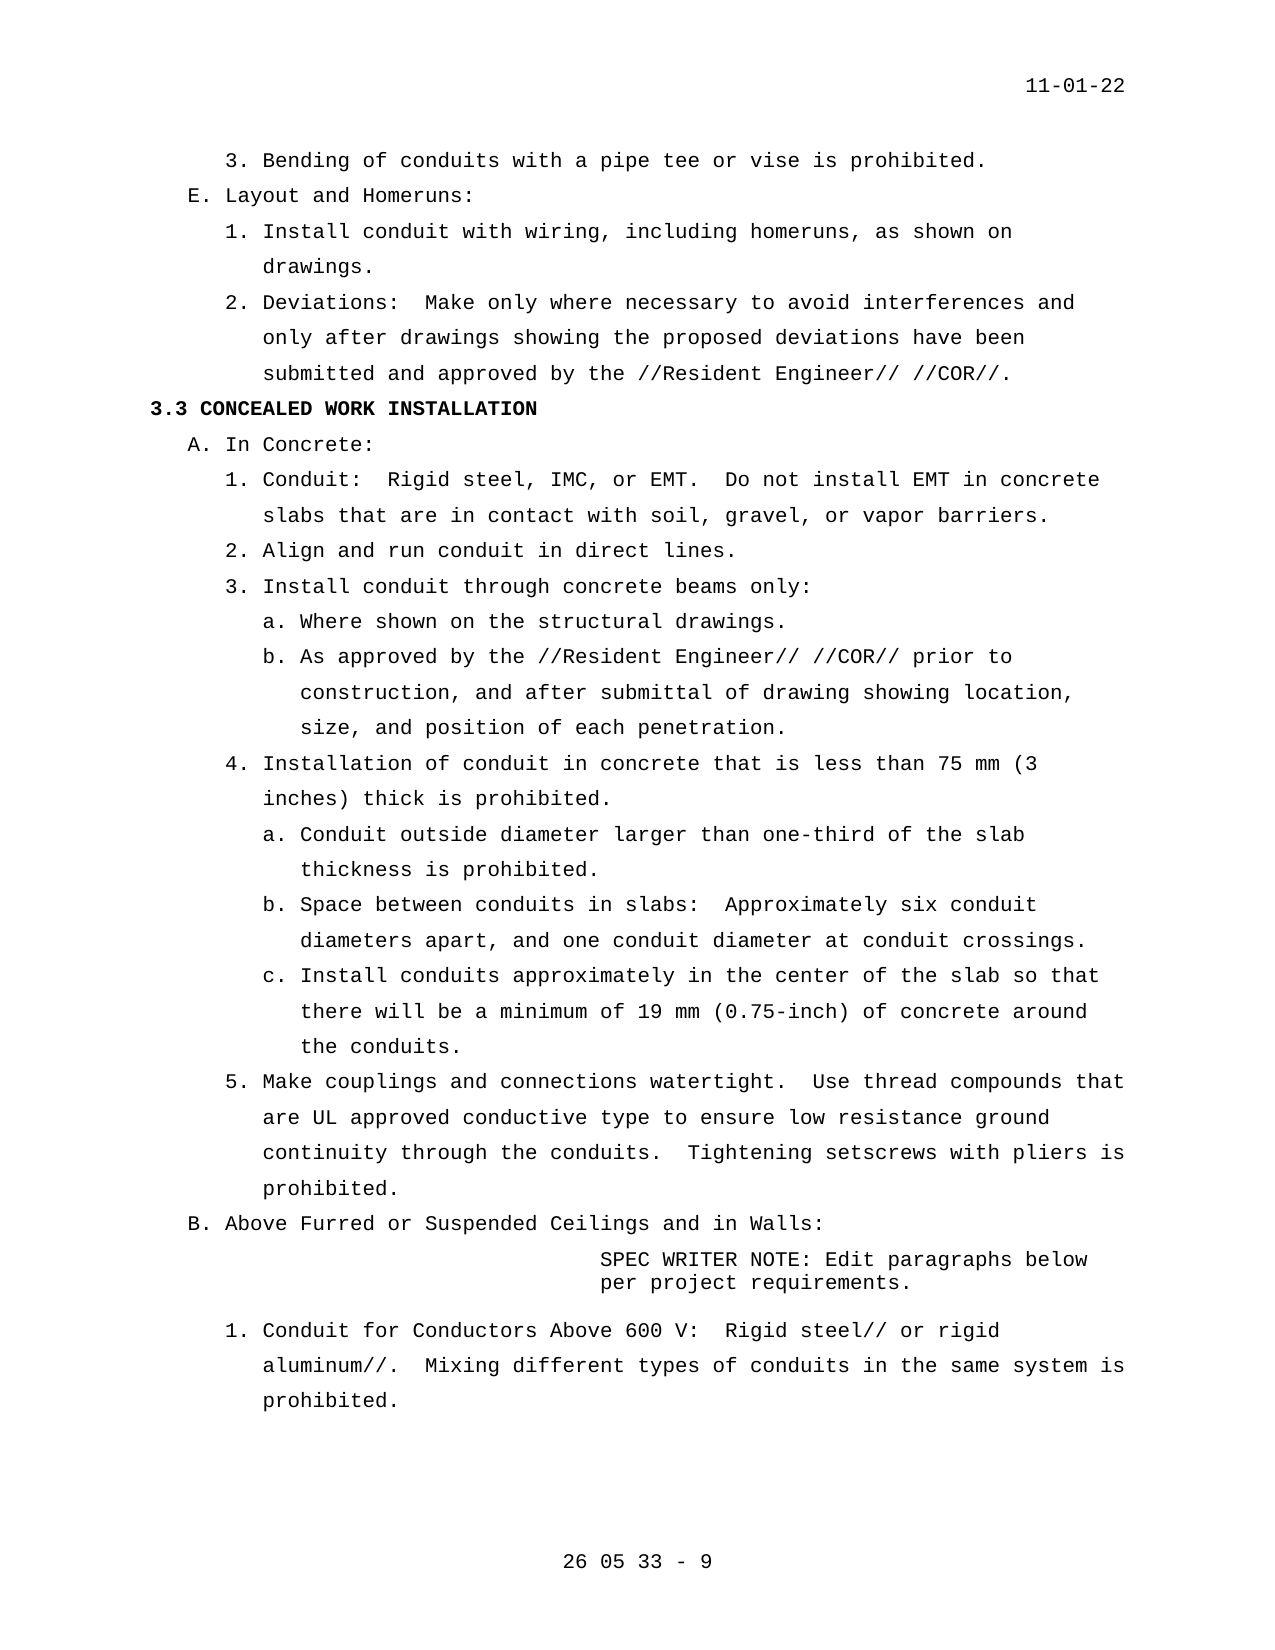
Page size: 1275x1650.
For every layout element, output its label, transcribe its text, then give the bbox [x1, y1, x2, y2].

text c. Install conduits approximately in the center of the slab so that there will be a minimum of 19 mm (0.75-inch) of concrete around the conduits. [262, 965, 1125, 1060]
text B. Above Furred or Suspended Ceilings and in Walls: [187, 1213, 1125, 1237]
text A. In Concrete: [187, 434, 1125, 458]
text 3. Install conduit through concrete beams only: [225, 576, 1125, 599]
text 2. Deviations: Make only where necessary to avoid interferences and only after drawings showing the proposed deviations have been submitted and approved by the //Resident Engineer// //COR//. [225, 292, 1125, 386]
text 1. Conduit: Rigid steel, IMC, or EMT. Do not install EMT in concrete slabs that are in contact with soil, gravel, or vapor barriers. [225, 469, 1125, 528]
text 5. Make couplings and connections watertight. Use thread compounds that are UL approved conductive type to ensure low resistance ground continuity through the conduits. Tightening setscrews with pliers is prohibited. [225, 1072, 1125, 1201]
text E. Layout and Homeruns: [187, 185, 1125, 209]
text 1. Conduit for Conductors Above 600 V: Rigid steel// or rigid aluminum//. Mixing different types of conduits in the same system is prohibited. [225, 1319, 1125, 1414]
text 4. Installation of conduit in concrete that is less than 75 mm (3 inches) thick is prohibited. [225, 753, 1125, 812]
text 1. Install conduit with wiring, including homeruns, as shown on drawings. [225, 221, 1125, 280]
text 2. Align and run conduit in direct lines. [225, 540, 1125, 564]
text SPEC WRITER NOTE: Edit paragraphs below per project requirements. [600, 1249, 1125, 1296]
text a. Conduit outside diameter larger than one-third of the slab thickness is prohibited. [262, 824, 1125, 883]
text 3. Bending of conduits with a pipe tee or vise is prohibited. [225, 150, 1125, 174]
text b. Space between conduits in slabs: Approximately six conduit diameters apart, and one conduit diameter at conduit crossings. [262, 894, 1125, 953]
text b. As approved by the //Resident Engineer// //COR// prior to construction, and after submittal of drawing showing location, size, and position of each penetration. [262, 647, 1125, 741]
text a. Where shown on the structural drawings. [262, 611, 1125, 635]
text 3.3 CONCEALED WORK INSTALLATION [150, 398, 1125, 422]
